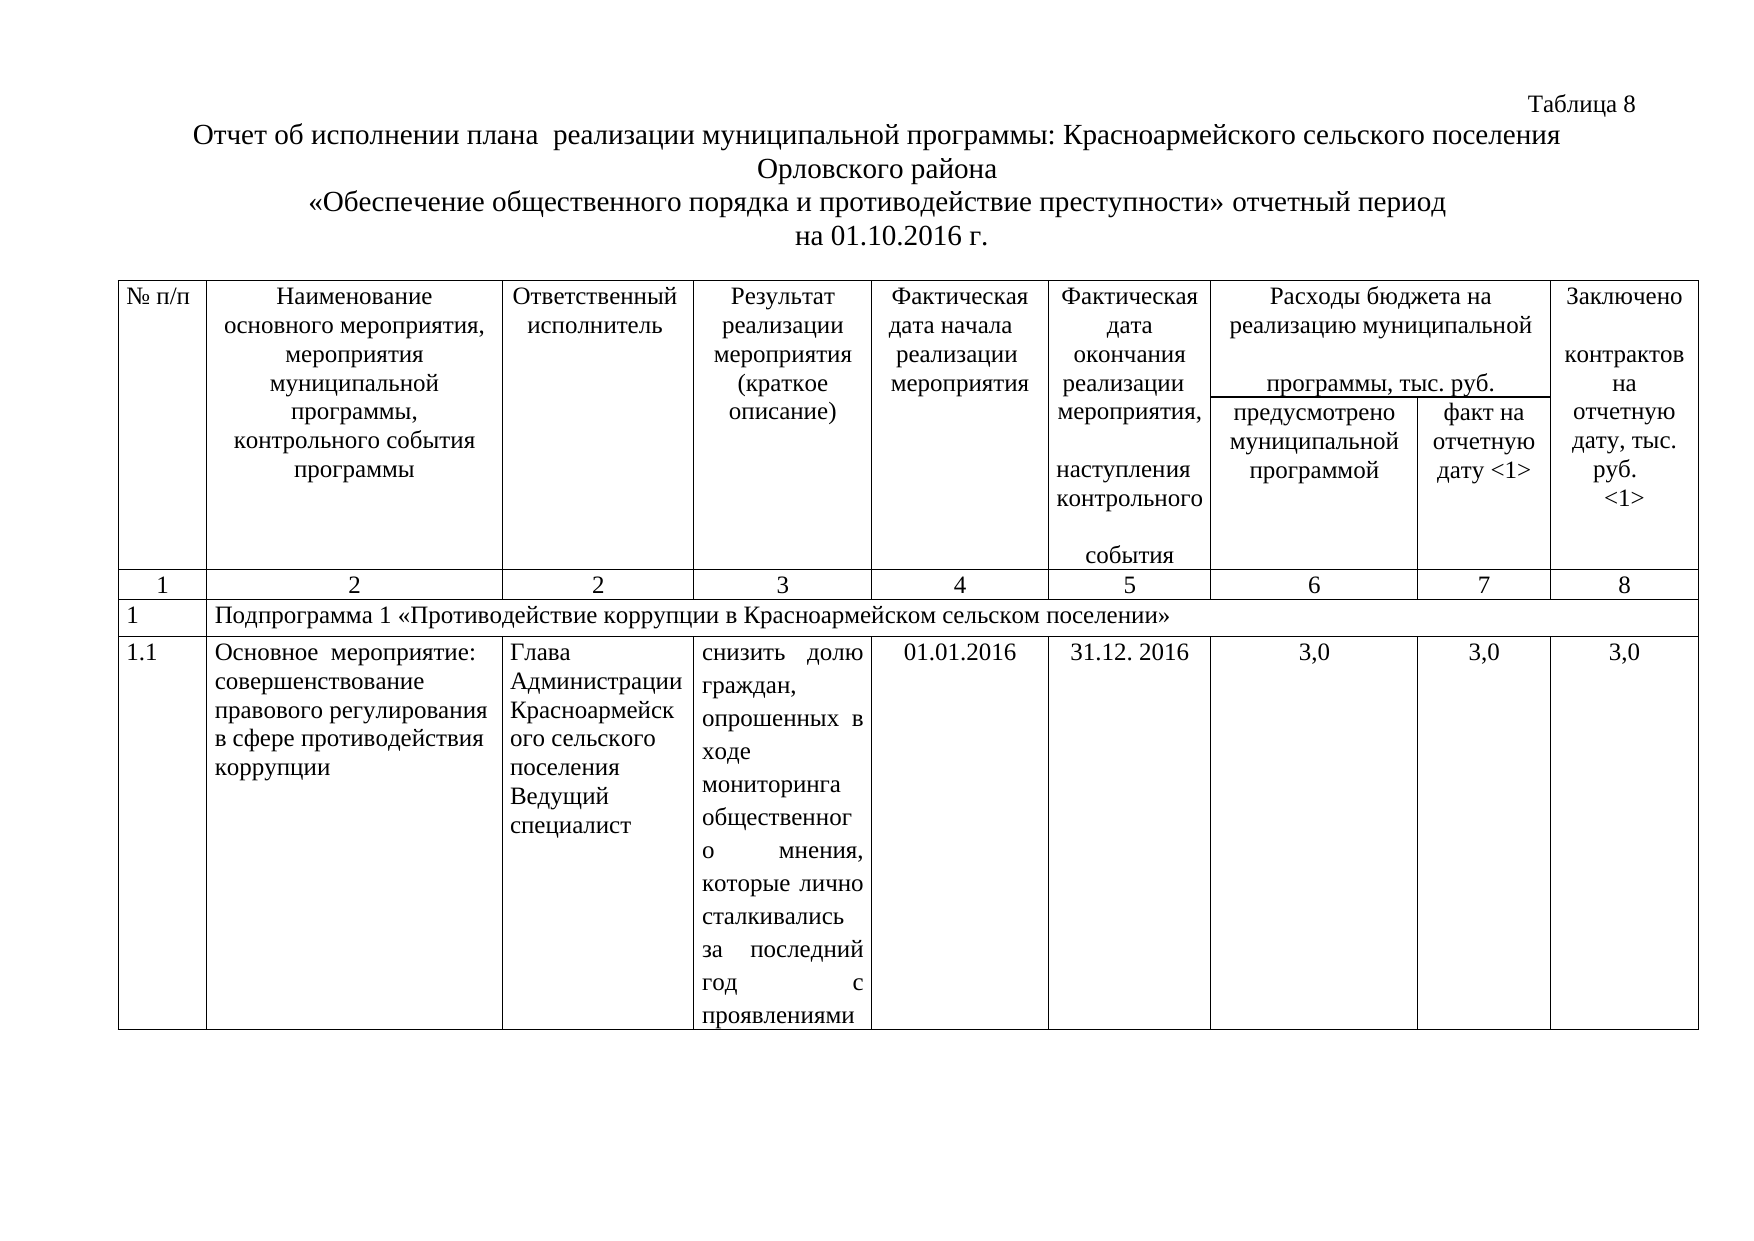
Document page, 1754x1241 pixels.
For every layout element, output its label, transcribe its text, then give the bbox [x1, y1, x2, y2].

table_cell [503, 637, 693, 1029]
table_cell 4 [872, 570, 1048, 599]
table_header Результат реализации мероприятия (краткое описание) [694, 281, 871, 569]
table_cell 8 [1551, 570, 1698, 599]
table_cell 2 [207, 570, 502, 599]
table_cell Подпрограмма 1 «Противодействие коррупции в Красноармейском сельском поселении» [207, 600, 1698, 636]
table_cell 3,0 [1418, 637, 1550, 1029]
table_cell 31.12. 2016 [1049, 637, 1210, 1029]
table_cell 1.1 [119, 637, 206, 1029]
table_cell 3 [694, 570, 871, 599]
table_cell 5 [1049, 570, 1210, 599]
text на 01.10.2016 г. [118, 218, 1636, 252]
table_header № п/п [119, 281, 206, 569]
table_cell 3,0 [1551, 637, 1698, 1029]
table_cell факт на отчетную дату <1> [1418, 398, 1550, 569]
table_cell 01.01.2016 [872, 637, 1048, 1029]
table_header Наименование основного мероприятия, мероприятия муниципальной программы, контрольного события программы [207, 281, 502, 569]
table_cell 3,0 [1211, 637, 1417, 1029]
table_cell 1 [119, 600, 206, 636]
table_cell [694, 637, 871, 1029]
table_header Фактическая дата начала реализации мероприятия [872, 281, 1048, 569]
table_cell 1 [119, 570, 206, 599]
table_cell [207, 637, 502, 1029]
table_cell 2 [503, 570, 693, 599]
table_cell 6 [1211, 570, 1417, 599]
table_header Фактическая дата окончания реализации мероприятия, наступления контрольного события [1049, 281, 1210, 569]
table_cell предусмотрено муниципальной программой [1211, 398, 1417, 569]
text Отчет об исполнении плана реализации муниципальной программы: Красноармейского сельского поселения Орловского района [118, 117, 1636, 184]
table_header Расходы бюджета на реализацию муниципальной программы, тыс. руб. [1211, 281, 1550, 396]
text Таблица 8 [118, 89, 1636, 117]
table_cell 7 [1418, 570, 1550, 599]
table_header Заключено контрактов на отчетную дату, тыс. руб. <1> [1551, 281, 1698, 569]
text «Обеспечение общественного порядка и противодействие преступности» отчетный период [118, 184, 1636, 218]
table_header Ответственный исполнитель [503, 281, 693, 569]
